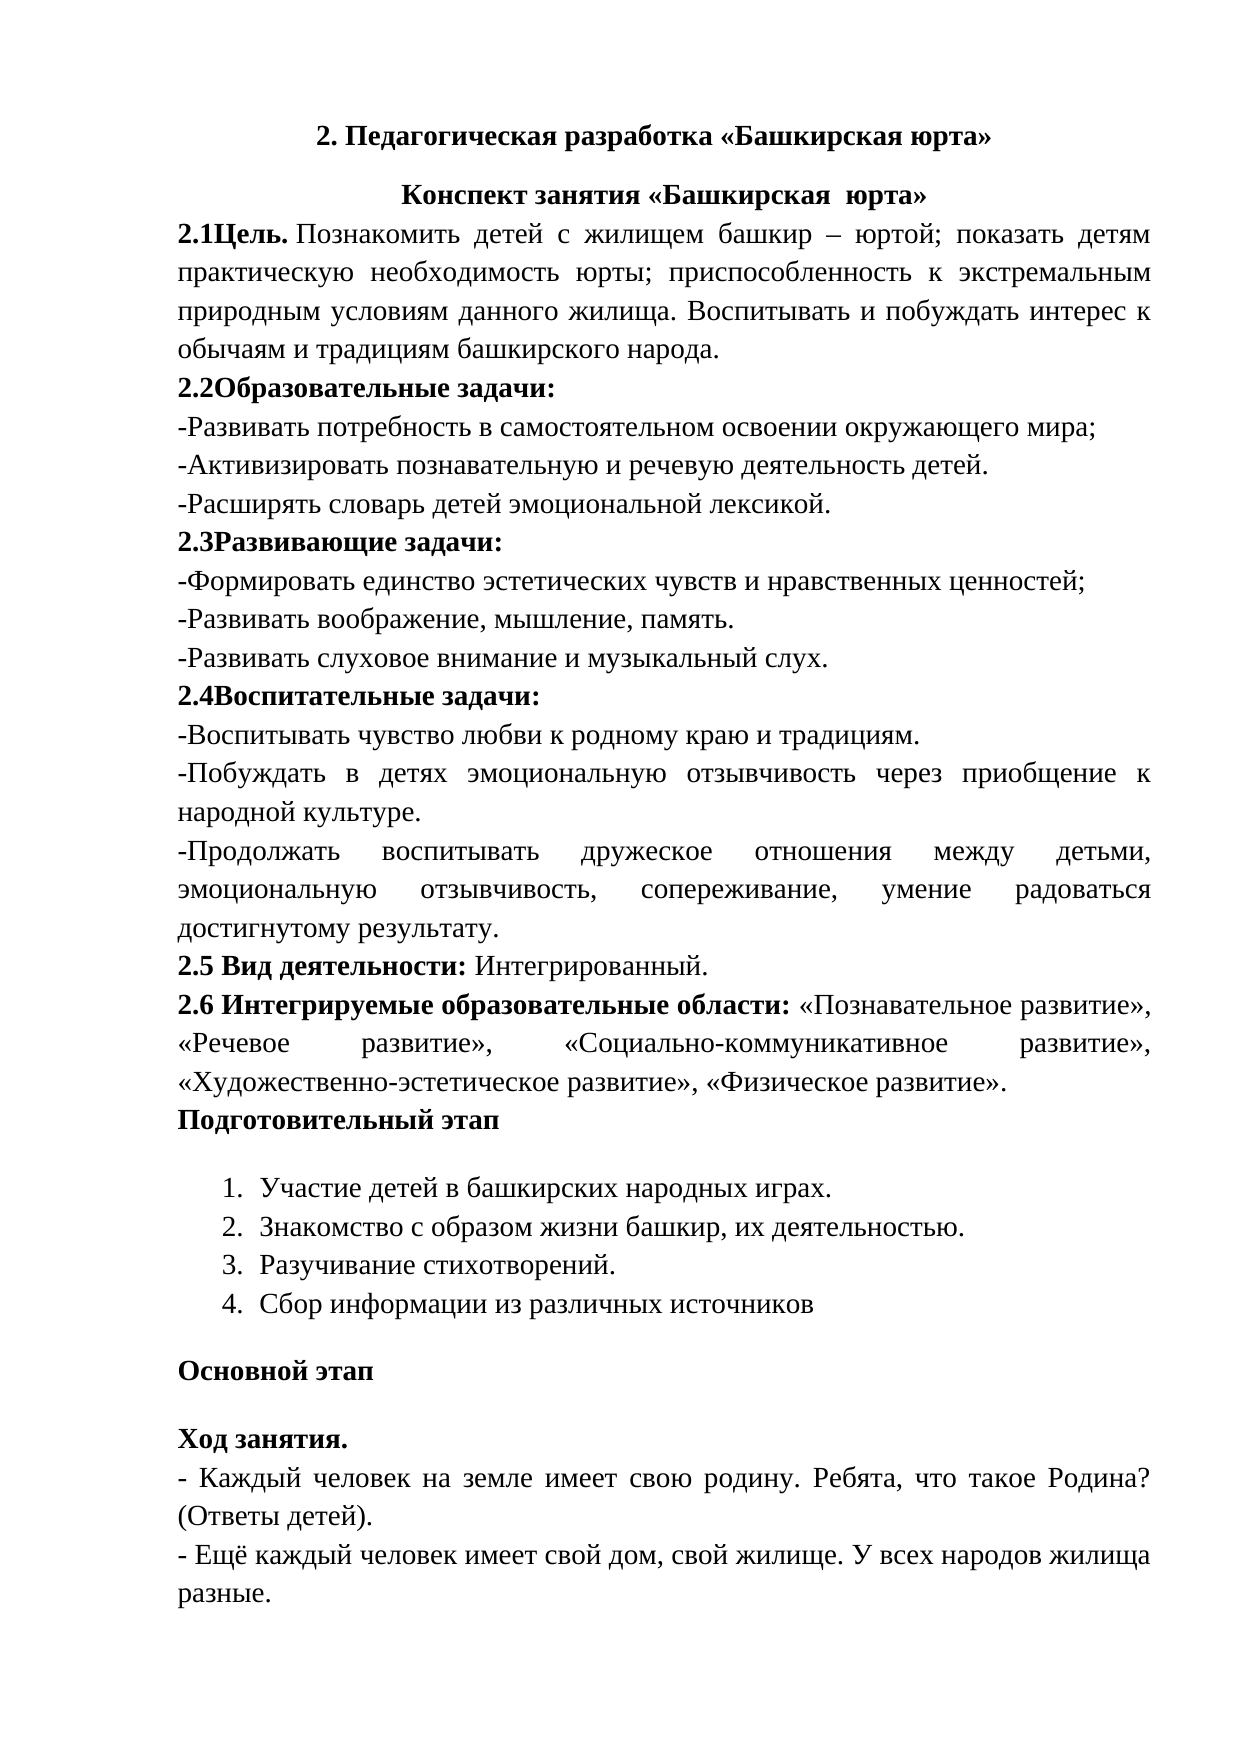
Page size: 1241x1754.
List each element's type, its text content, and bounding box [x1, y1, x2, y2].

list Разучивание стихотворений. [222, 1247, 1152, 1281]
text 2.5 Вид деятельности: Интегрированный. [177, 948, 1152, 982]
list Сбор информации из различных источников [222, 1286, 1152, 1319]
text -Побуждать в детях эмоциональную отзывчивость через приобщение к народной культуре. [177, 756, 1152, 828]
text -Воспитывать чувство любви к родному краю и традициям. [177, 717, 1152, 751]
text Основной этап [177, 1353, 1152, 1387]
text 2.2Образовательные задачи: [177, 370, 1152, 404]
text Ход занятия. [177, 1421, 1152, 1455]
text 2.3Развивающие задачи: [177, 524, 1152, 558]
text -Продолжать воспитывать дружеское отношения между детьми, эмоциональную отзывчивость, сопереживание, умение радоваться достигнутому результату. [177, 833, 1152, 943]
text 2. Педагогическая разработка «Башкирская юрта» [177, 118, 1152, 152]
text 2.6 Интегрируемые образовательные области: «Познавательное развитие», «Речевое развитие», «Социально-коммуникативное развитие», «Художественно-эстетическое развитие», «Физическое развитие». [177, 987, 1152, 1097]
text -Развивать воображение, мышление, память. [177, 601, 1152, 635]
list Знакомство с образом жизни башкир, их деятельностью. [222, 1209, 1152, 1242]
text -Активизировать познавательную и речевую деятельность детей. [177, 447, 1152, 481]
text -Формировать единство эстетических чувств и нравственных ценностей; [177, 563, 1152, 596]
text 2.1Цель. Познакомить детей с жилищем башкир – юртой; показать детям практическую необходимость юрты; приспособленность к экстремальным природным условиям данного жилища. Воспитывать и побуждать интерес к обычаям и традициям башкирского народа. [177, 216, 1152, 365]
text 2.4Воспитательные задачи: [177, 678, 1152, 712]
text - Каждый человек на земле имеет свою родину. Ребята, что такое Родина? (Ответы детей). [177, 1460, 1152, 1532]
text -Развивать потребность в самостоятельном освоении окружающего мира; [177, 409, 1152, 442]
text Конспект занятия «Башкирская юрта» [177, 177, 1152, 211]
list Участие детей в башкирских народных играх. [222, 1170, 1152, 1204]
text -Развивать слуховое внимание и музыкальный слух. [177, 640, 1152, 673]
text - Ещё каждый человек имеет свой дом, свой жилище. У всех народов жилища разные. [177, 1537, 1152, 1609]
text -Расширять словарь детей эмоциональной лексикой. [177, 486, 1152, 519]
text Подготовительный этап [177, 1102, 1152, 1136]
